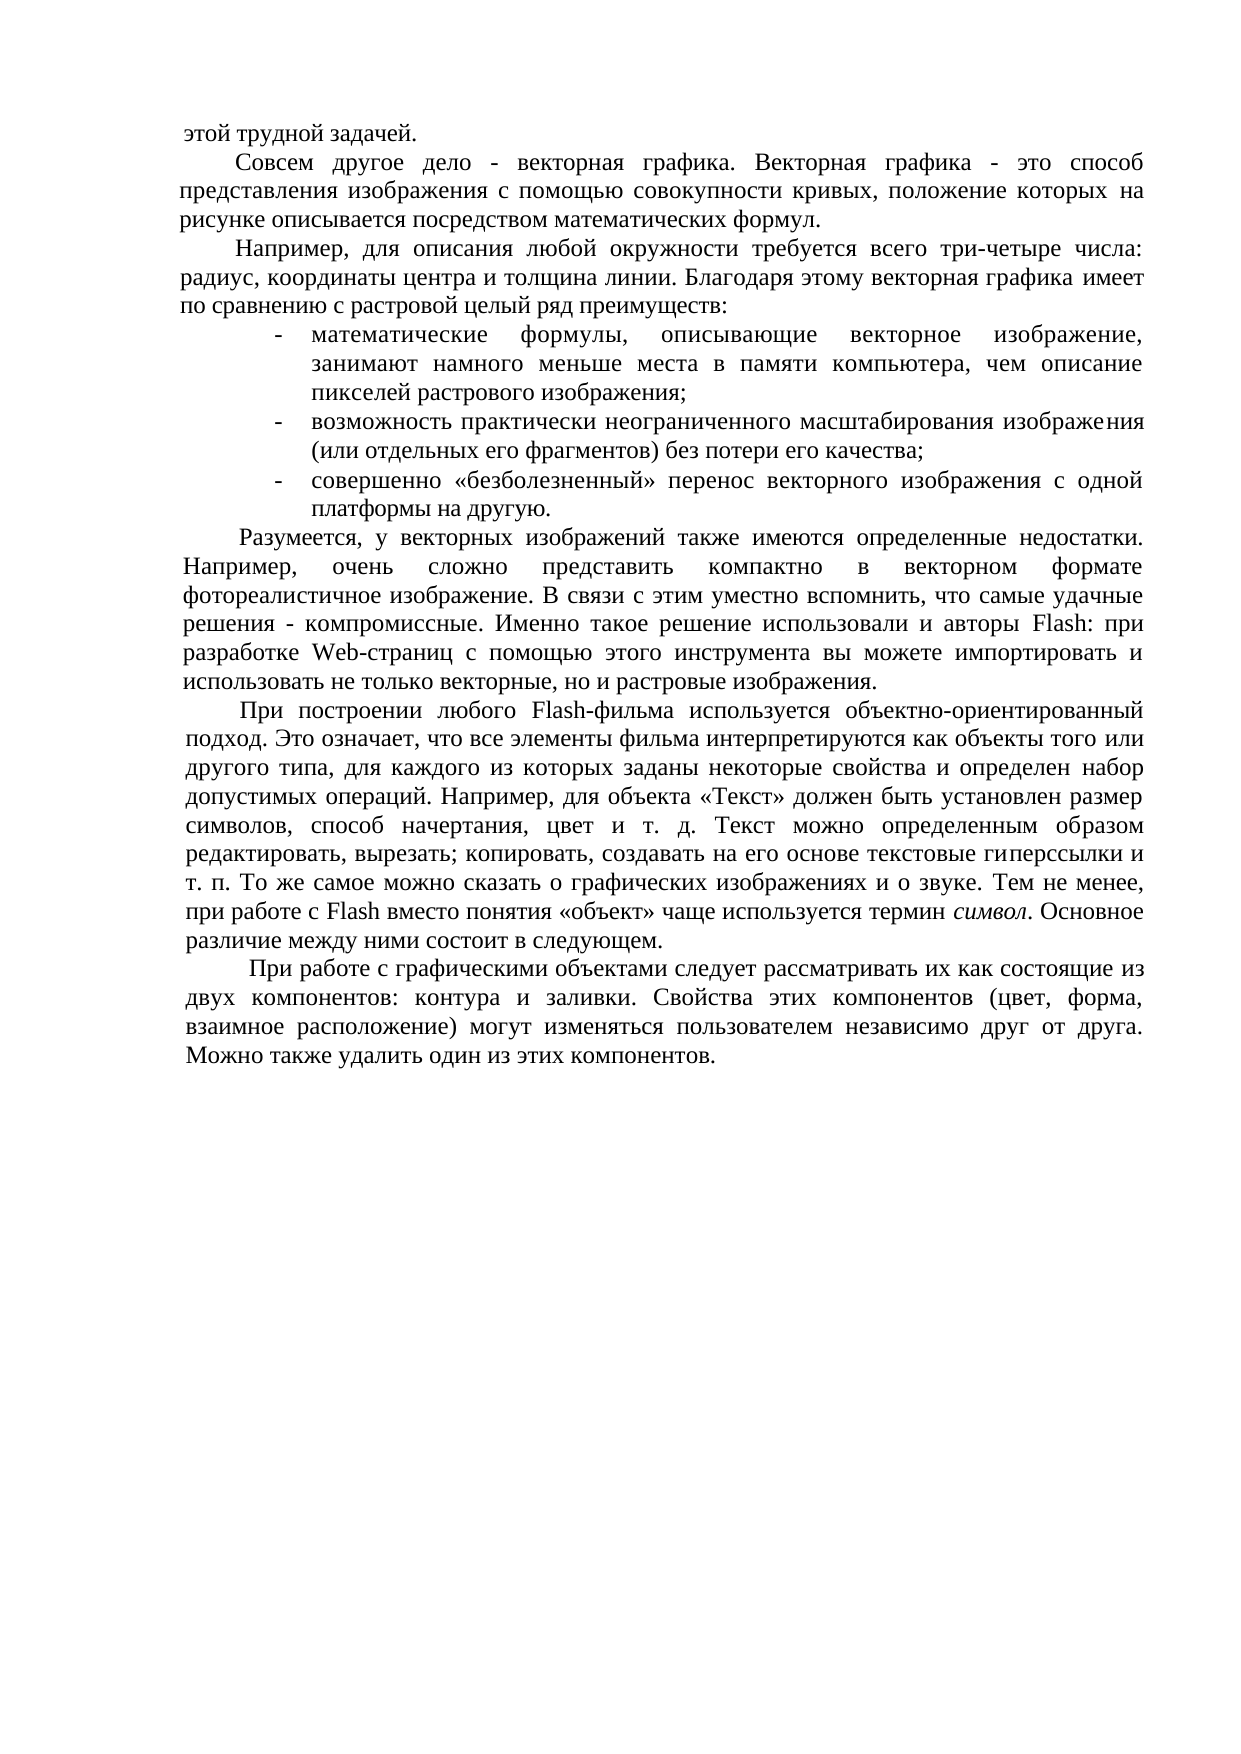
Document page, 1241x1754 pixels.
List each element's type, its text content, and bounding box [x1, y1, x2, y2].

text При построении любого Flash-фильма используется объектно-ориентированный подход. Это означает, что все элементы фильма интерпретируются как объекты того или другого типа, для каждого из которых заданы некоторые свойства и определен набор допустимых операций. Например, для объекта «Текст» должен быть установлен размер символов, способ начертания, цвет и т. д. Текст можно определенным образом редактировать, вырезать; копировать, создавать на его основе текстовые гиперссылки и т. п. То же самое можно сказать о графических изображениях и о звуке. Тем не менее, при работе с Flash вместо понятия «объект» чаще используется термин символ. Основное различие между ними состоит в следующем. [185, 695, 1144, 953]
text Совсем другое дело - векторная графика. Векторная графика - это способ представления изображения с помощью совокупности кривых, положение которых на рисунке описывается посредством математических формул. [179, 147, 1144, 233]
list возможность практически неограниченного масштабирования изображения (или отдельных его фрагментов) без потери его качества; [274, 406, 1144, 464]
list математические формулы, описывающие векторное изображение, занимают намного меньше места в памяти компьютера, чем описание пикселей растрового изображения; [274, 319, 1144, 406]
text Например, для описания любой окружности требуется всего три-четыре числа: радиус, координаты центра и толщина линии. Благодаря этому векторная графика имеет по сравнению с растровой целый ряд преимуществ: [180, 233, 1144, 319]
list совершенно «безболезненный» перенос векторного изображения с одной платформы на другую. [274, 465, 1144, 522]
text Разумеется, у векторных изображений также имеются определенные недостатки. Например, очень сложно представить компактно в векторном формате фотореалистичное изображение. В связи с этим уместно вспомнить, что самые удачные решения - компромиссные. Именно такое решение использовали и авторы Flash: при разработке Web-страниц с помощью этого инструмента вы можете импортировать и использовать не только векторные, но и растровые изображения. [183, 522, 1144, 695]
text При работе с графическими объектами следует рассматривать их как состоящие из двух компонентов: контура и заливки. Свойства этих компонентов (цвет, форма, взаимное расположение) могут изменяться пользователем независимо друг от друга. Можно также удалить один из этих компонентов. [185, 953, 1144, 1068]
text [183, 118, 1144, 147]
